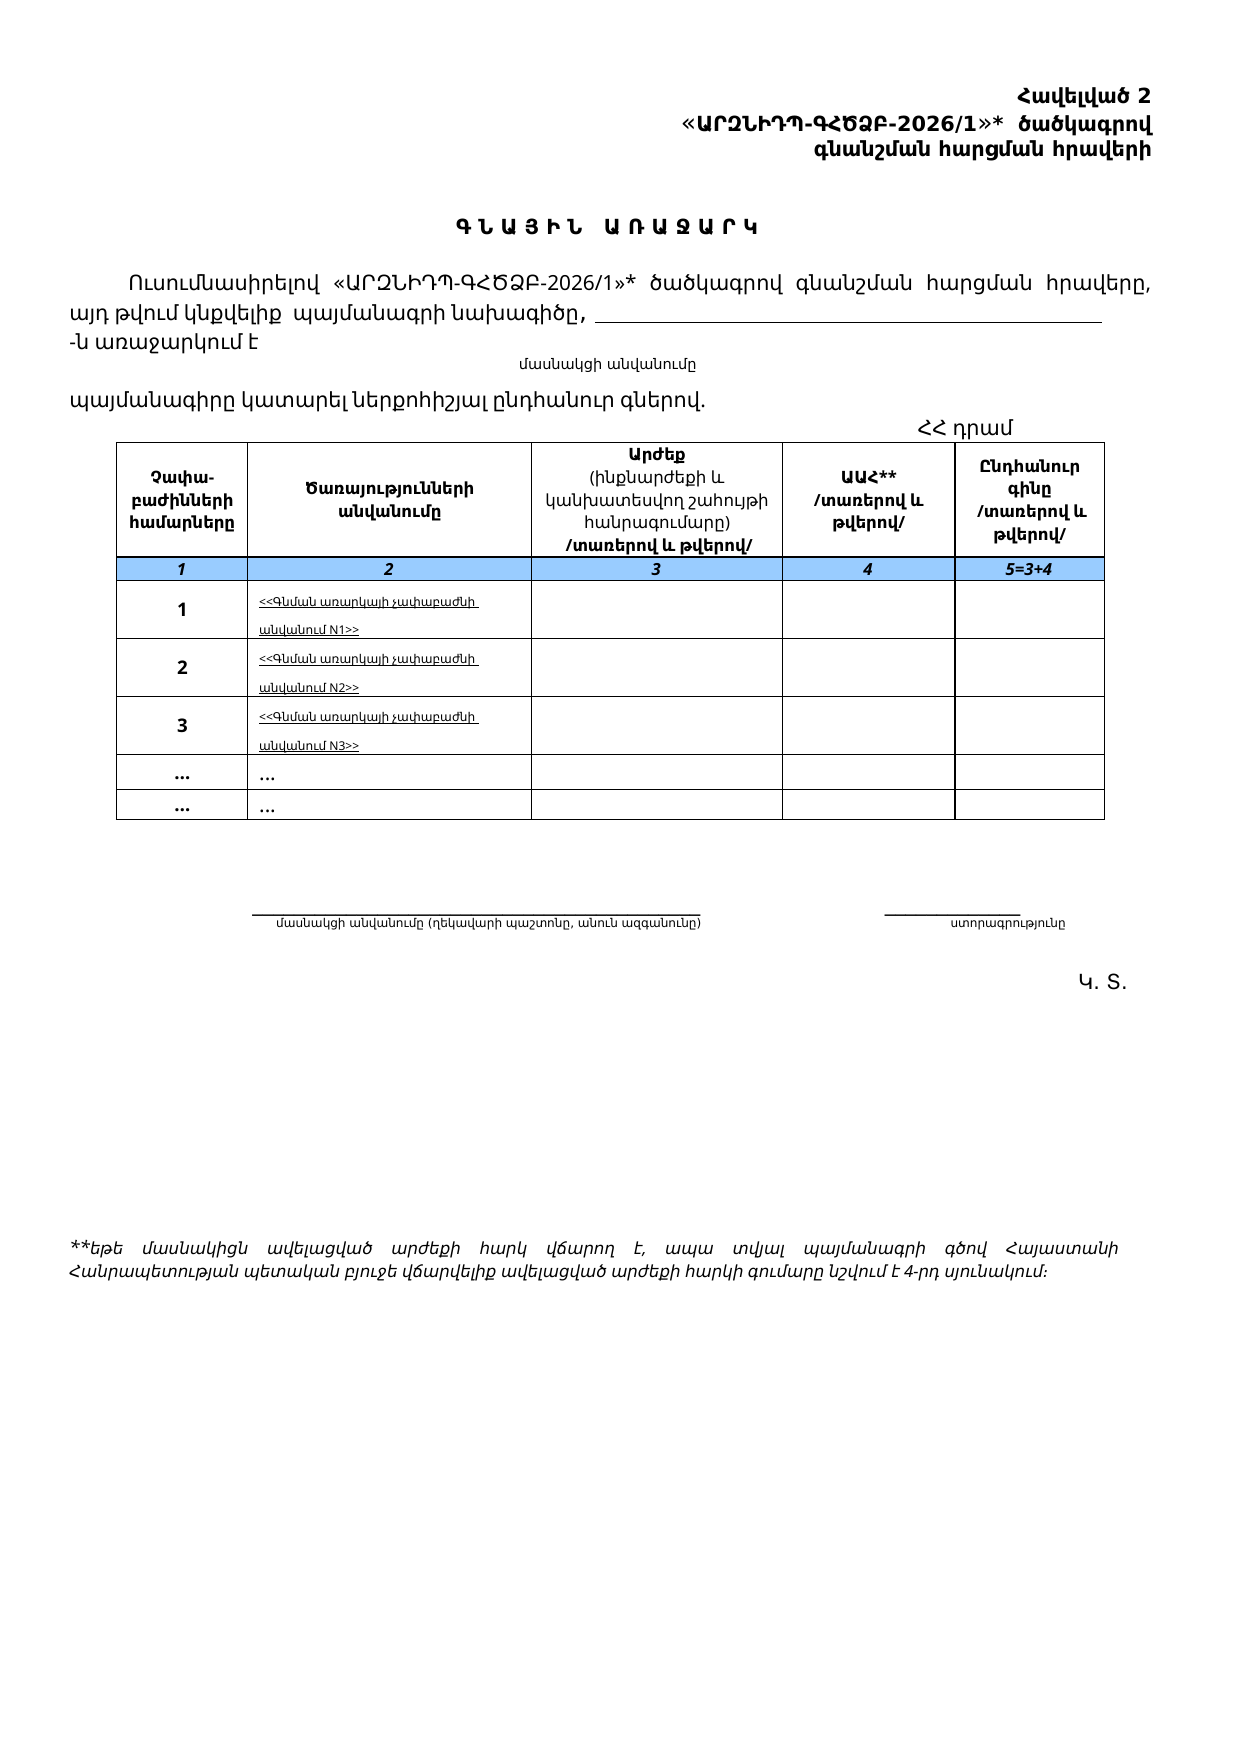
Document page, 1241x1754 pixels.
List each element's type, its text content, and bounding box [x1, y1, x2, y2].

table_cell [783, 639, 954, 696]
table_cell <<Գնման առարկայի չափաբաժնի անվանում N2>> [248, 639, 531, 696]
table_cell [532, 755, 782, 789]
table_cell [783, 581, 954, 638]
table_cell … [117, 755, 247, 789]
table_header Արժեք (ինքնարժեքի և կանխատեսվող շահույթի հանրագումարը) /տառերով և թվերով/ [532, 443, 782, 556]
table_cell [532, 790, 782, 818]
table_cell [956, 755, 1104, 789]
table_cell [956, 697, 1104, 754]
table_header Ծառայությունների անվանումը [248, 443, 531, 556]
text Ուսումնասիրելով «ԱՐԶՆԻԴՊ-ԳՀԾՁԲ-2026/1»* ծածկագրով գնանշման հարցման հրավերը, այդ թվում կնքվելիք պայմանագրի նախագիծը, -ն առաջարկում է [69, 268, 1152, 356]
table_cell 1 [117, 558, 247, 580]
table_cell … [117, 790, 247, 818]
text մասնակցի անվանումը [69, 356, 1152, 385]
table_cell 5=3+4 [956, 558, 1104, 580]
text «ԱՐԶՆԻԴՊ-ԳՀԾՁԲ-2026/1»* ծածկագրով [69, 108, 1152, 137]
table_cell 4 [783, 558, 954, 580]
table_cell [532, 581, 782, 638]
table_cell [956, 790, 1104, 818]
text Հավելված 2 [69, 84, 1152, 108]
table_cell [956, 581, 1104, 638]
table_cell [532, 697, 782, 754]
table_cell [532, 639, 782, 696]
text Կ. Տ. [69, 970, 1152, 994]
text ՀՀ դրամ [69, 413, 1152, 442]
table_cell 3 [117, 697, 247, 754]
text մասնակցի անվանումը (ղեկավարի պաշտոնը, անուն ազգանունը) ստորագրությունը [69, 917, 1152, 941]
text ___________________________________________ _____________ [144, 892, 1152, 917]
table_cell ... [248, 755, 531, 789]
text Գ Ն Ա Յ Ի Ն Ա Ռ Ա Ջ Ա Ր Կ [62, 215, 1152, 239]
table_header Չափա- բաժինների համարները [117, 443, 247, 556]
table_cell [783, 755, 954, 789]
text **եթե մասնակիցն ավելացված արժեքի հարկ վճարող է, ապա տվյալ պայմանագրի գծով Հայաստանի Հանրապետության պետական բյուջե վճարվելիք ավելացված արժեքի հարկի գումարը նշվում է 4-րդ սյունակում։ [69, 1234, 1119, 1282]
text գնանշման հարցման հրավերի [69, 137, 1152, 162]
table_cell [956, 639, 1104, 696]
table_cell 2 [117, 639, 247, 696]
table_header ԱԱՀ** /տառերով և թվերով/ [783, 443, 954, 556]
table_cell [783, 697, 954, 754]
table_cell 1 [117, 581, 247, 638]
table_cell ... [248, 790, 531, 818]
table_cell <<Գնման առարկայի չափաբաժնի անվանում N1>> [248, 581, 531, 638]
table_cell <<Գնման առարկայի չափաբաժնի անվանում N3>> [248, 697, 531, 754]
table_header Ընդհանուր գինը /տառերով և թվերով/ [956, 443, 1104, 556]
table_cell [783, 790, 954, 818]
table_cell 3 [532, 558, 782, 580]
table_cell 2 [248, 558, 531, 580]
text պայմանագիրը կատարել ներքոհիշյալ ընդհանուր գներով. [69, 385, 1152, 413]
